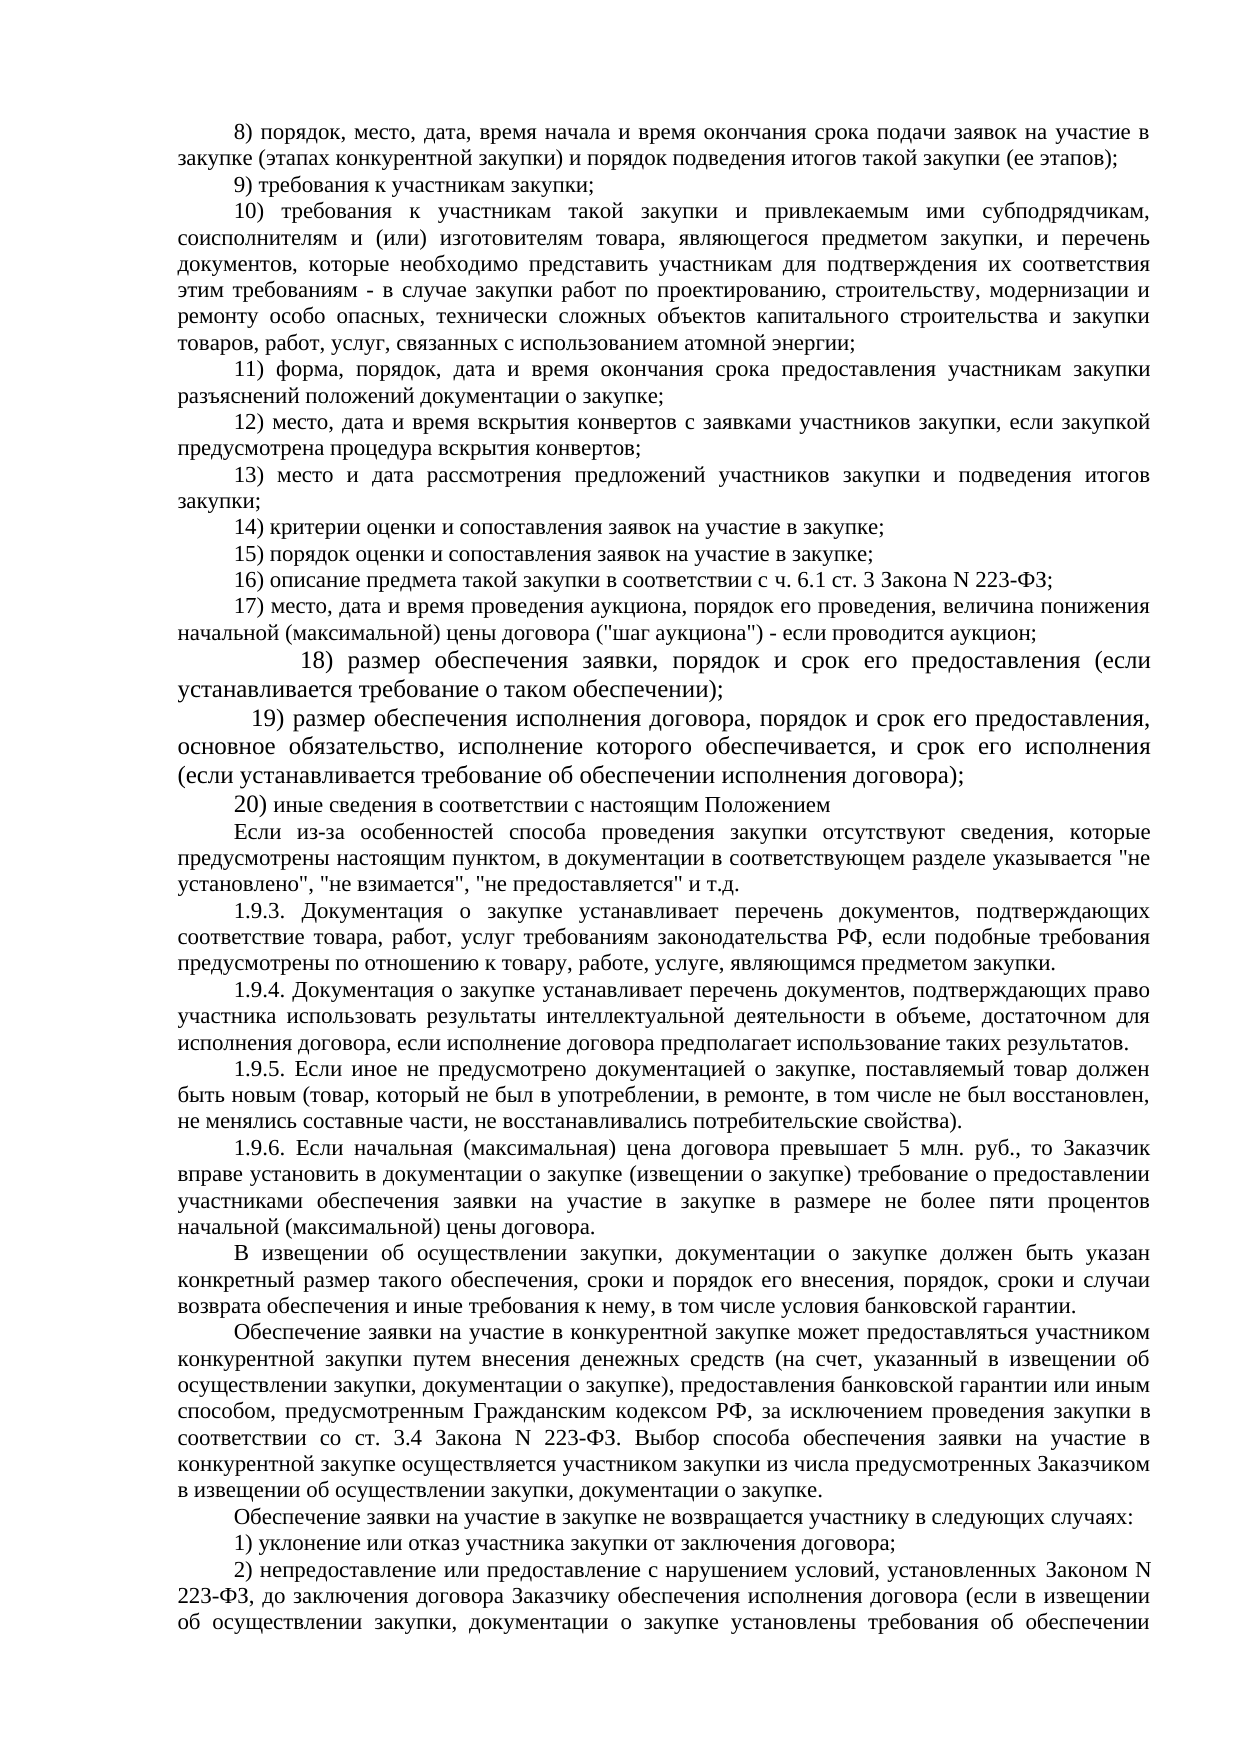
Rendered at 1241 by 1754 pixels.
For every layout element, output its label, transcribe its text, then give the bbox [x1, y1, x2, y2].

text 19) размер обеспечения исполнения договора, порядок и срок его предоставления, основное обязательство, исполнение которого обеспечивается, и срок его исполнения (если устанавливается требование об обеспечении исполнения договора); [177, 703, 1152, 789]
text 14) критерии оценки и сопоставления заявок на участие в закупке; [177, 513, 1152, 540]
text 1.9.5. Если иное не предусмотрено документацией о закупке, поставляемый товар должен быть новым (товар, который не был в употреблении, в ремонте, в том числе не был восстановлен, не менялись составные части, не восстанавливались потребительские свойства). [177, 1055, 1152, 1134]
text 1) уклонение или отказ участника закупки от заключения договора; [177, 1529, 1152, 1556]
text 20) иные сведения в соответствии с настоящим Положением [177, 789, 1152, 818]
text 1.9.3. Документация о закупке устанавливает перечень документов, подтверждающих соответствие товара, работ, услуг требованиям законодательства РФ, если подобные требования предусмотрены по отношению к товару, работе, услуге, являющимся предметом закупки. [177, 897, 1152, 976]
text 9) требования к участникам закупки; [177, 171, 1152, 197]
text Если из-за особенностей способа проведения закупки отсутствуют сведения, которые предусмотрены настоящим пунктом, в документации в соответствующем разделе указывается "не установлено", "не взимается", "не предоставляется" и т.д. [177, 818, 1152, 897]
text 1.9.6. Если начальная (максимальная) цена договора превышает 5 млн. руб., то Заказчик вправе установить в документации о закупке (извещении о закупке) требование о предоставлении участниками обеспечения заявки на участие в закупке в размере не более пяти процентов начальной (максимальной) цены договора. [177, 1134, 1152, 1239]
text 12) место, дата и время вскрытия конвертов с заявками участников закупки, если закупкой предусмотрена процедура вскрытия конвертов; [177, 408, 1152, 461]
text 16) описание предмета такой закупки в соответствии с ч. 6.1 ст. 3 Закона N 223-ФЗ; [177, 566, 1152, 592]
text 17) место, дата и время проведения аукциона, порядок его проведения, величина понижения начальной (максимальной) цены договора ("шаг аукциона") - если проводится аукцион; [177, 592, 1152, 645]
text 18) размер обеспечения заявки, порядок и срок его предоставления (если устанавливается требование о таком обеспечении); [177, 645, 1152, 703]
text 10) требования к участникам такой закупки и привлекаемым ими субподрядчикам, соисполнителям и (или) изготовителям товара, являющегося предметом закупки, и перечень документов, которые необходимо представить участникам для подтверждения их соответствия этим требованиям - в случае закупки работ по проектированию, строительству, модернизации и ремонту особо опасных, технически сложных объектов капитального строительства и закупки товаров, работ, услуг, связанных с использованием атомной энергии; [177, 197, 1152, 355]
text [177, 1556, 1152, 1635]
text В извещении об осуществлении закупки, документации о закупке должен быть указан конкретный размер такого обеспечения, сроки и порядок его внесения, порядок, сроки и случаи возврата обеспечения и иные требования к нему, в том числе условия банковской гарантии. [177, 1239, 1152, 1318]
text 8) порядок, место, дата, время начала и время окончания срока подачи заявок на участие в закупке (этапах конкурентной закупки) и порядок подведения итогов такой закупки (ее этапов); [177, 118, 1152, 171]
text Обеспечение заявки на участие в конкурентной закупке может предоставляться участником конкурентной закупки путем внесения денежных средств (на счет, указанный в извещении об осуществлении закупки, документации о закупке), предоставления банковской гарантии или иным способом, предусмотренным Гражданским кодексом РФ, за исключением проведения закупки в соответствии со ст. 3.4 Закона N 223-ФЗ. Выбор способа обеспечения заявки на участие в конкурентной закупке осуществляется участником закупки из числа предусмотренных Заказчиком в извещении об осуществлении закупки, документации о закупке. [177, 1318, 1152, 1503]
text 11) форма, порядок, дата и время окончания срока предоставления участникам закупки разъяснений положений документации о закупке; [177, 355, 1152, 408]
text Обеспечение заявки на участие в закупке не возвращается участнику в следующих случаях: [177, 1503, 1152, 1529]
text 15) порядок оценки и сопоставления заявок на участие в закупке; [177, 540, 1152, 566]
text 13) место и дата рассмотрения предложений участников закупки и подведения итогов закупки; [177, 461, 1152, 513]
text 1.9.4. Документация о закупке устанавливает перечень документов, подтверждающих право участника использовать результаты интеллектуальной деятельности в объеме, достаточном для исполнения договора, если исполнение договора предполагает использование таких результатов. [177, 976, 1152, 1055]
